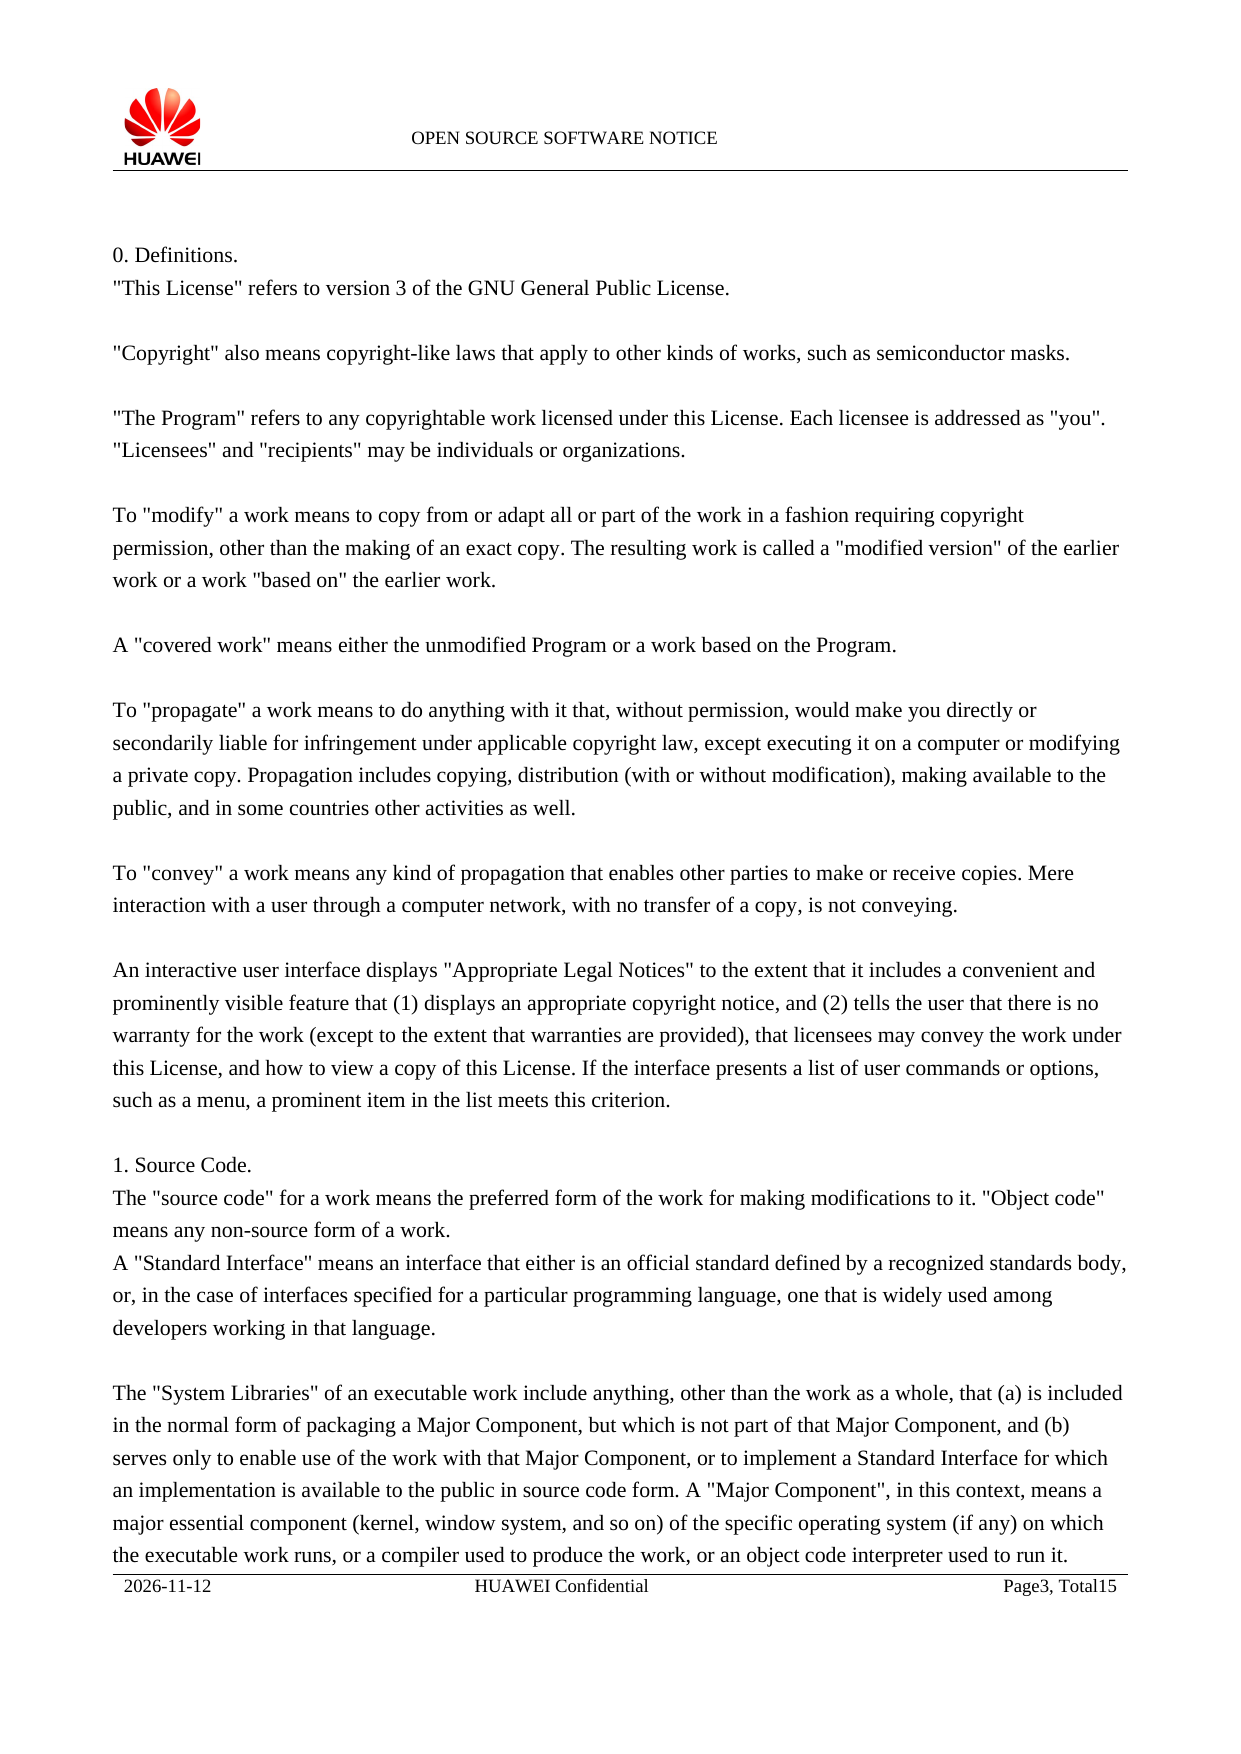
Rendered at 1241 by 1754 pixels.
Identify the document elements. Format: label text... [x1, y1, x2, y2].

picture [124, 88, 201, 165]
